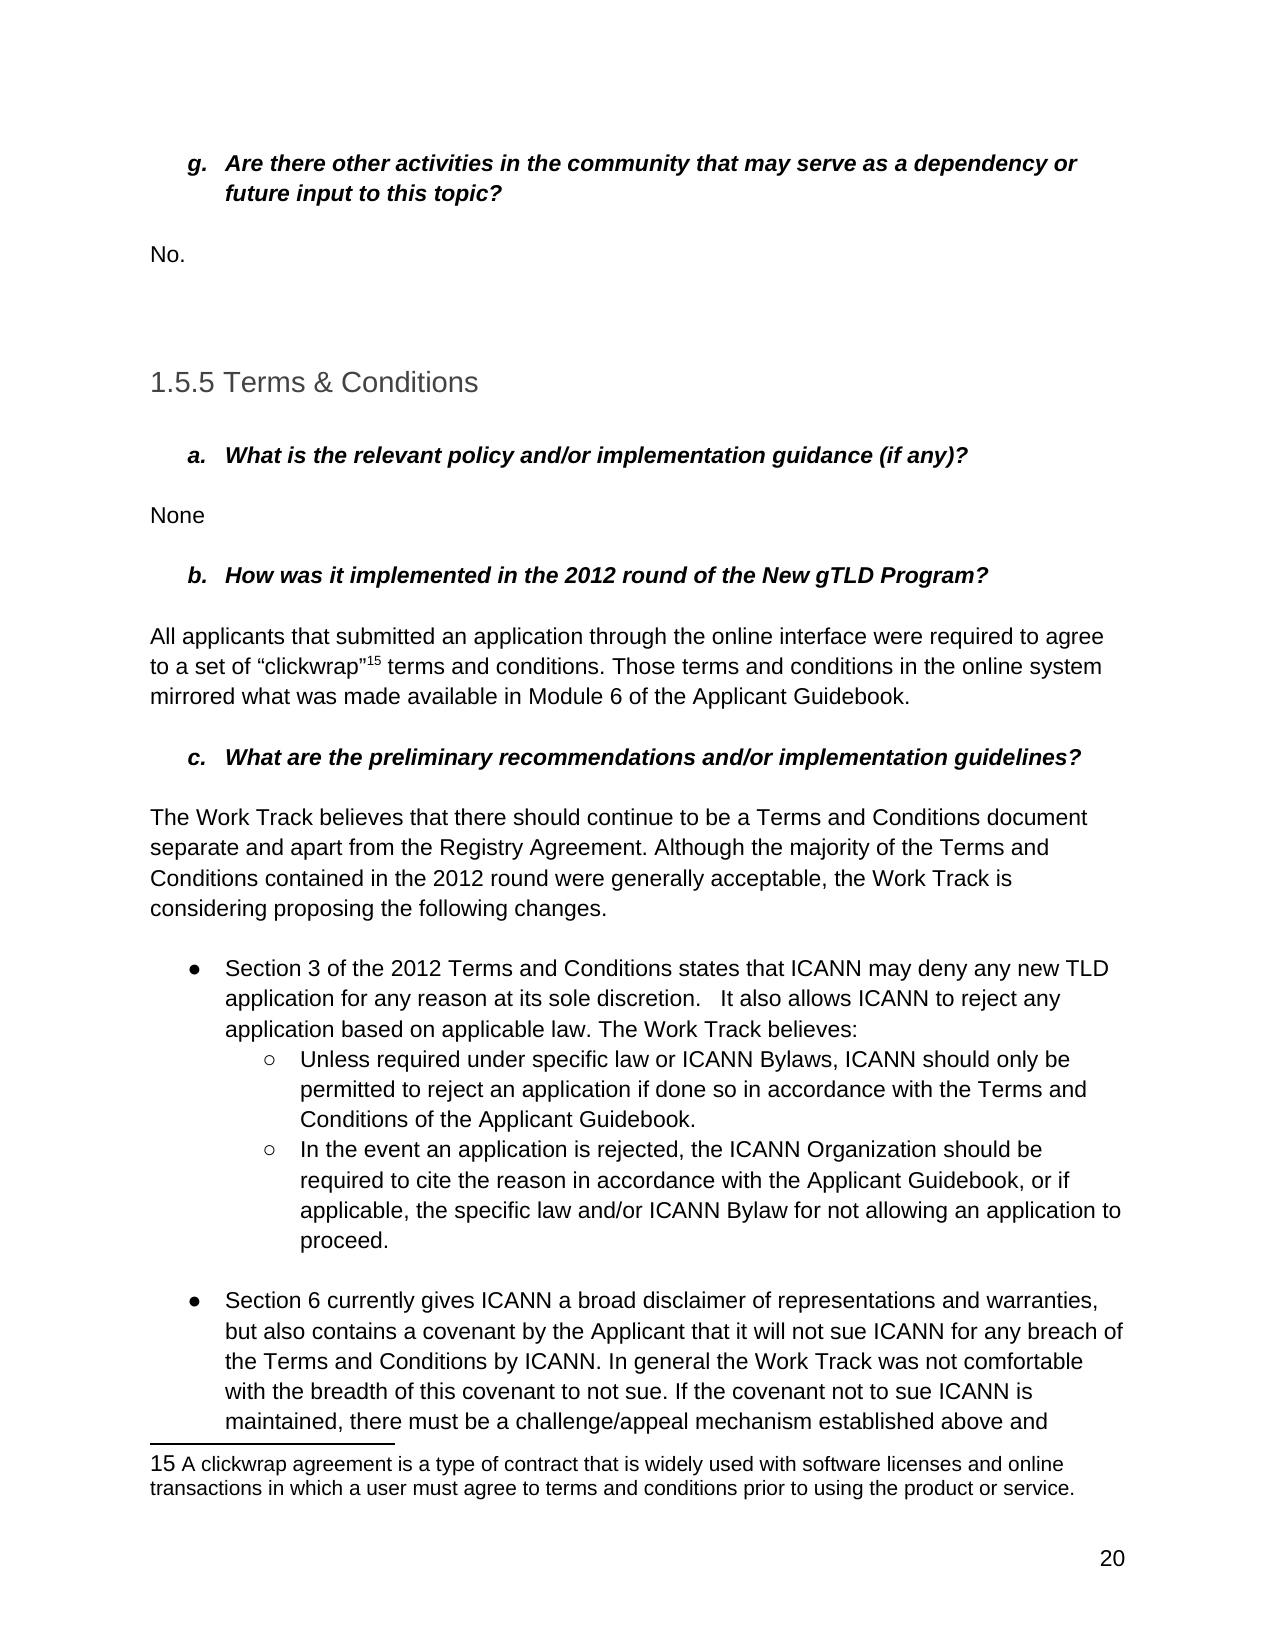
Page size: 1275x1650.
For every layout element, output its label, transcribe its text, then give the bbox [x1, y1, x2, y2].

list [187, 1287, 1125, 1435]
list Are there other activities in the community that may serve as a dependency or future input to this topic? [187, 150, 1125, 207]
list What are the preliminary recommendations and/or implementation guidelines? [187, 744, 1125, 770]
list What is the relevant policy and/or implementation guidance (if any)? [187, 442, 1125, 468]
list How was it implemented in the 2012 round of the New gTLD Program? [187, 562, 1125, 589]
subtitle 1.5.5 Terms & Conditions [150, 364, 1125, 398]
text No. [150, 241, 1125, 267]
text The Work Track believes that there should continue to be a Terms and Conditions document separate and apart from the Registry Agreement. Although the majority of the Terms and Conditions contained in the 2012 round were generally acceptable, the Work Track is considering proposing the following changes. [150, 804, 1125, 921]
list In the event an application is rejected, the ICANN Organization should be required to cite the reason in accordance with the Applicant Guidebook, or if applicable, the specific law and/or ICANN Bylaw for not allowing an application to proceed. [262, 1136, 1125, 1253]
list Section 3 of the 2012 Terms and Conditions states that ICANN may deny any new TLD application for any reason at its sole discretion. It also allows ICANN to reject any application based on applicable law. The Work Track believes: [187, 955, 1125, 1042]
text None [150, 502, 1125, 528]
list Unless required under specific law or ICANN Bylaws, ICANN should only be permitted to reject an application if done so in accordance with the Terms and Conditions of the Applicant Guidebook. [262, 1046, 1125, 1133]
text All applicants that submitted an application through the online interface were required to agree to a set of “clickwrap” terms and conditions. Those terms and conditions in the online system mirrored what was made available in Module 6 of the Applicant Guidebook. [150, 623, 1125, 710]
